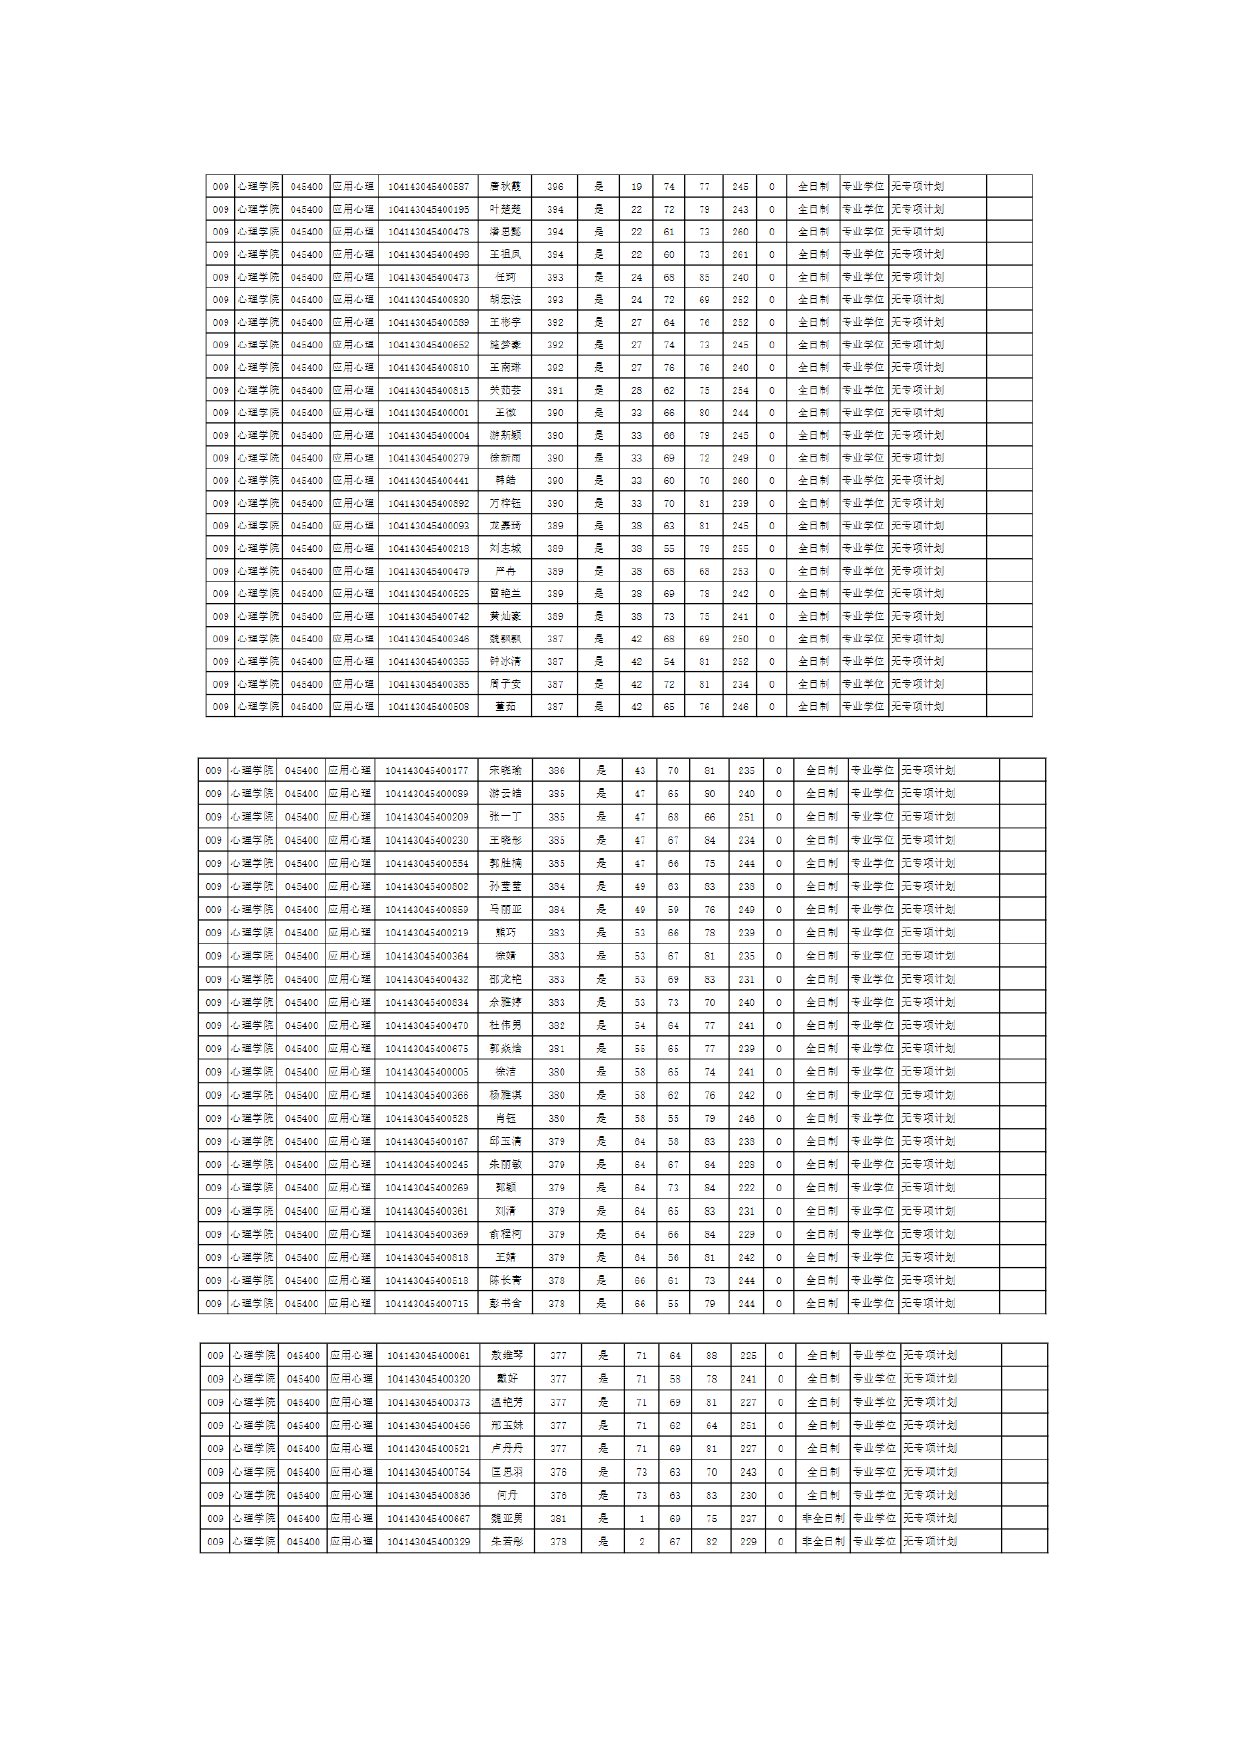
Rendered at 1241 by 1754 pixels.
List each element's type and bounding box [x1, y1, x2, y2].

picture [187, 1332, 1052, 1562]
picture [187, 747, 1052, 1322]
picture [187, 162, 1052, 722]
